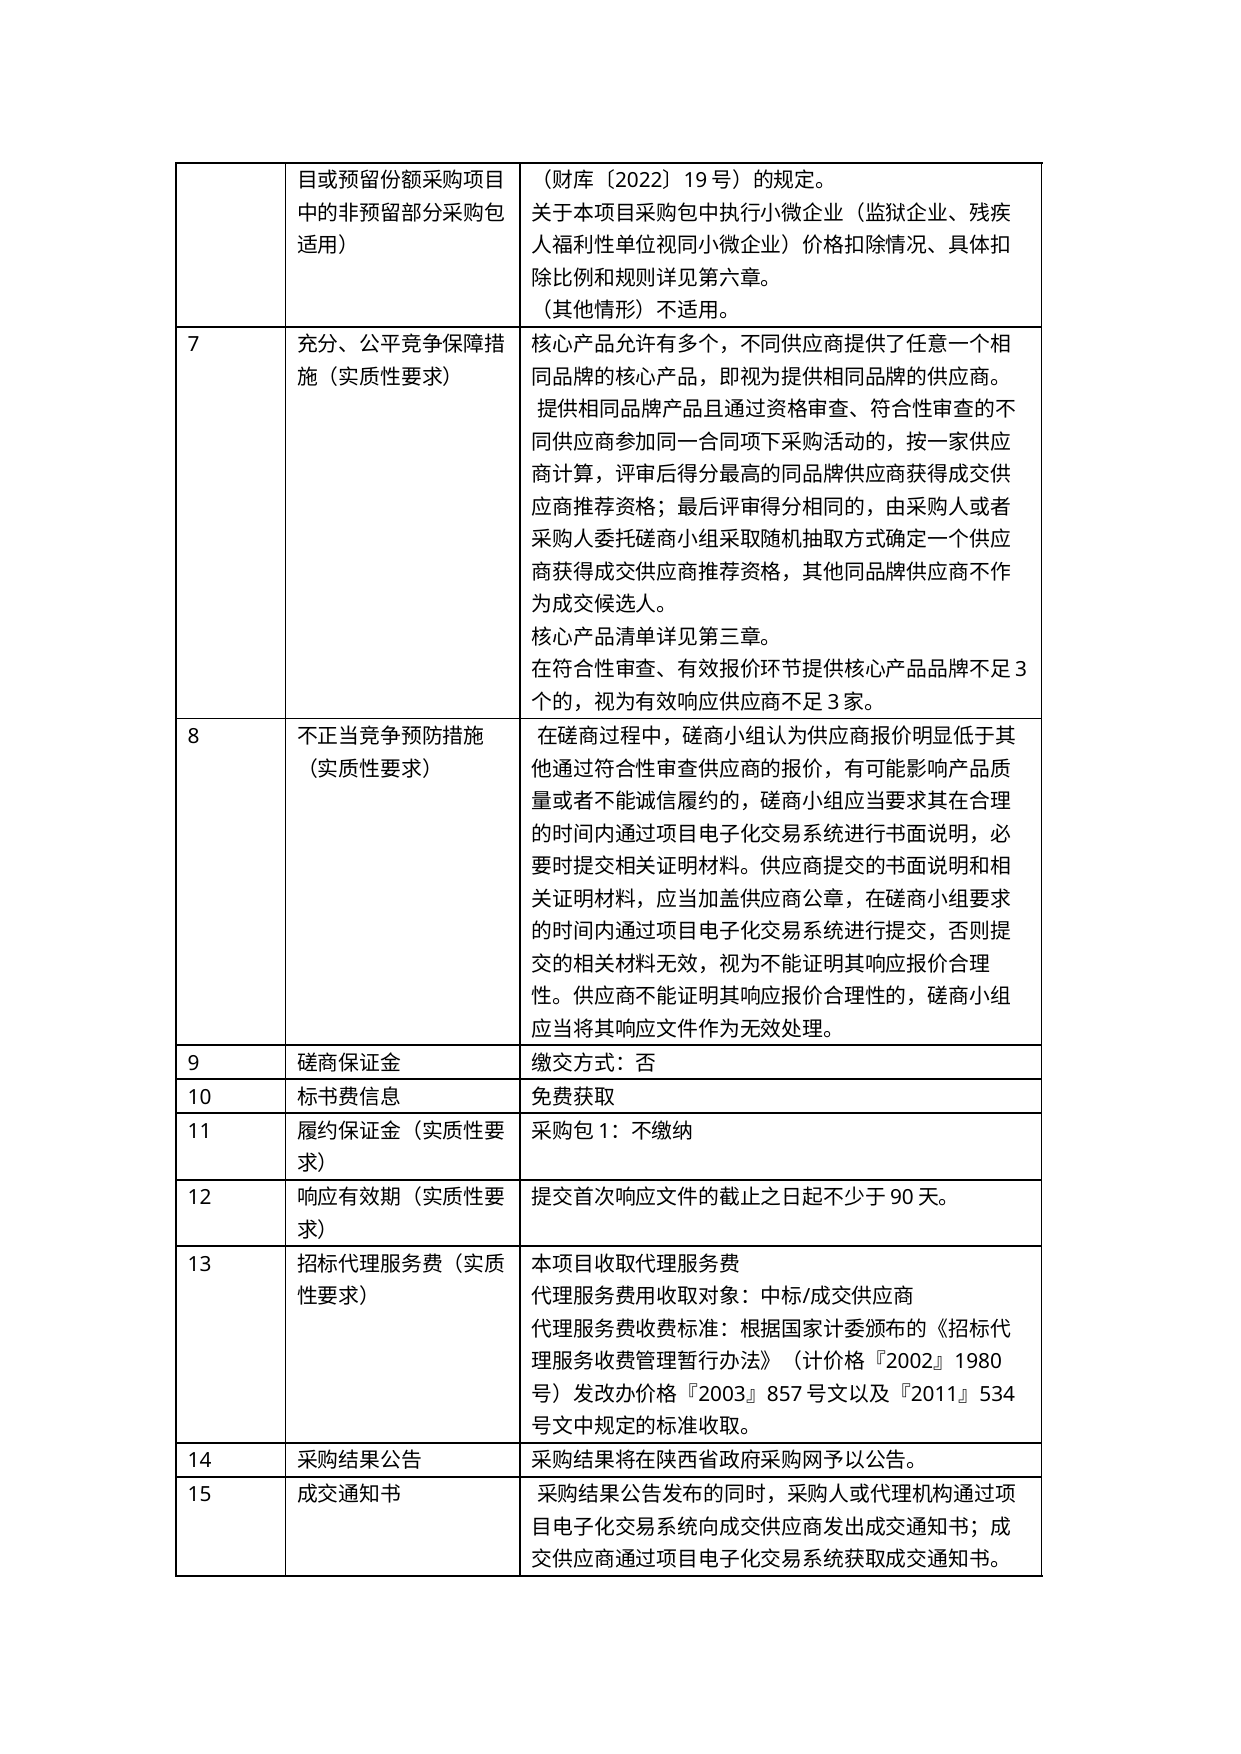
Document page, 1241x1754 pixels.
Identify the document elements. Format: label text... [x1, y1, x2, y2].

table_cell 本项目收取代理服务费 代理服务费用收取对象：中标/成交供应商 代理服务费收费标准：根据国家计委颁布的《招标代理服务收费管理暂行办法》（计价格『2002』1980号）发改办价格『2003』857号文以及『2011』534号文中规定的标准收取。 [521, 1247, 1041, 1442]
table_cell 免费获取 [521, 1080, 1041, 1112]
table_cell 在磋商过程中，磋商小组认为供应商报价明显低于其他通过符合性审查供应商的报价，有可能影响产品质量或者不能诚信履约的，磋商小组应当要求其在合理的时间内通过项目电子化交易系统进行书面说明，必要时提交相关证明材料。供应商提交的书面说明和相关证明材料，应当加盖供应商公章，在磋商小组要求的时间内通过项目电子化交易系统进行提交，否则提交的相关材料无效，视为不能证明其响应报价合理性。供应商不能证明其响应报价合理性的，磋商小组应当将其响应文件作为无效处理。 [521, 719, 1041, 1044]
table_cell 招标代理服务费（实质性要求） [286, 1247, 519, 1442]
table_cell 14 [177, 1444, 285, 1476]
table_cell 标书费信息 [286, 1080, 519, 1112]
table_cell 15 [177, 1478, 285, 1575]
table_cell 11 [177, 1114, 285, 1179]
table_cell 核心产品允许有多个，不同供应商提供了任意一个相同品牌的核心产品，即视为提供相同品牌的供应商。 提供相同品牌产品且通过资格审查、符合性审查的不同供应商参加同一合同项下采购活动的，按一家供应商计算，评审后得分最高的同品牌供应商获得成交供应商推荐资格；最后评审得分相同的，由采购人或者采购人委托磋商小组采取随机抽取方式确定一个供应商获得成交供应商推荐资格，其他同品牌供应商不作为成交候选人。 核心产品清单详见第三章。 在符合性审查、有效报价环节提供核心产品品牌不足3个的，视为有效响应供应商不足3家。 [521, 328, 1041, 718]
table_cell 13 [177, 1247, 285, 1442]
table_cell 采购包1：不缴纳 [521, 1114, 1041, 1179]
table_cell 采购结果将在陕西省政府采购网予以公告。 [521, 1444, 1041, 1476]
table_cell 10 [177, 1080, 285, 1112]
table_cell 成交通知书 [286, 1478, 519, 1575]
table_cell 充分、公平竞争保障措施（实质性要求） [286, 328, 519, 718]
table_cell 提交首次响应文件的截止之日起不少于90天。 [521, 1181, 1041, 1245]
table_cell 响应有效期（实质性要求） [286, 1181, 519, 1245]
table_cell 9 [177, 1046, 285, 1078]
table_cell 磋商保证金 [286, 1046, 519, 1078]
table_cell 7 [177, 328, 285, 718]
table_cell 12 [177, 1181, 285, 1245]
table_cell 采购结果公告发布的同时，采购人或代理机构通过项目电子化交易系统向成交供应商发出成交通知书；成交供应商通过项目电子化交易系统获取成交通知书。 [521, 1478, 1041, 1575]
table_cell 缴交方式：否 [521, 1046, 1041, 1078]
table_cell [521, 164, 1041, 326]
table_cell 6 [177, 164, 285, 326]
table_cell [286, 164, 519, 326]
table_cell 8 [177, 719, 285, 1044]
table_cell 采购结果公告 [286, 1444, 519, 1476]
table_cell 履约保证金（实质性要求） [286, 1114, 519, 1179]
table_cell 不正当竞争预防措施（实质性要求） [286, 719, 519, 1044]
